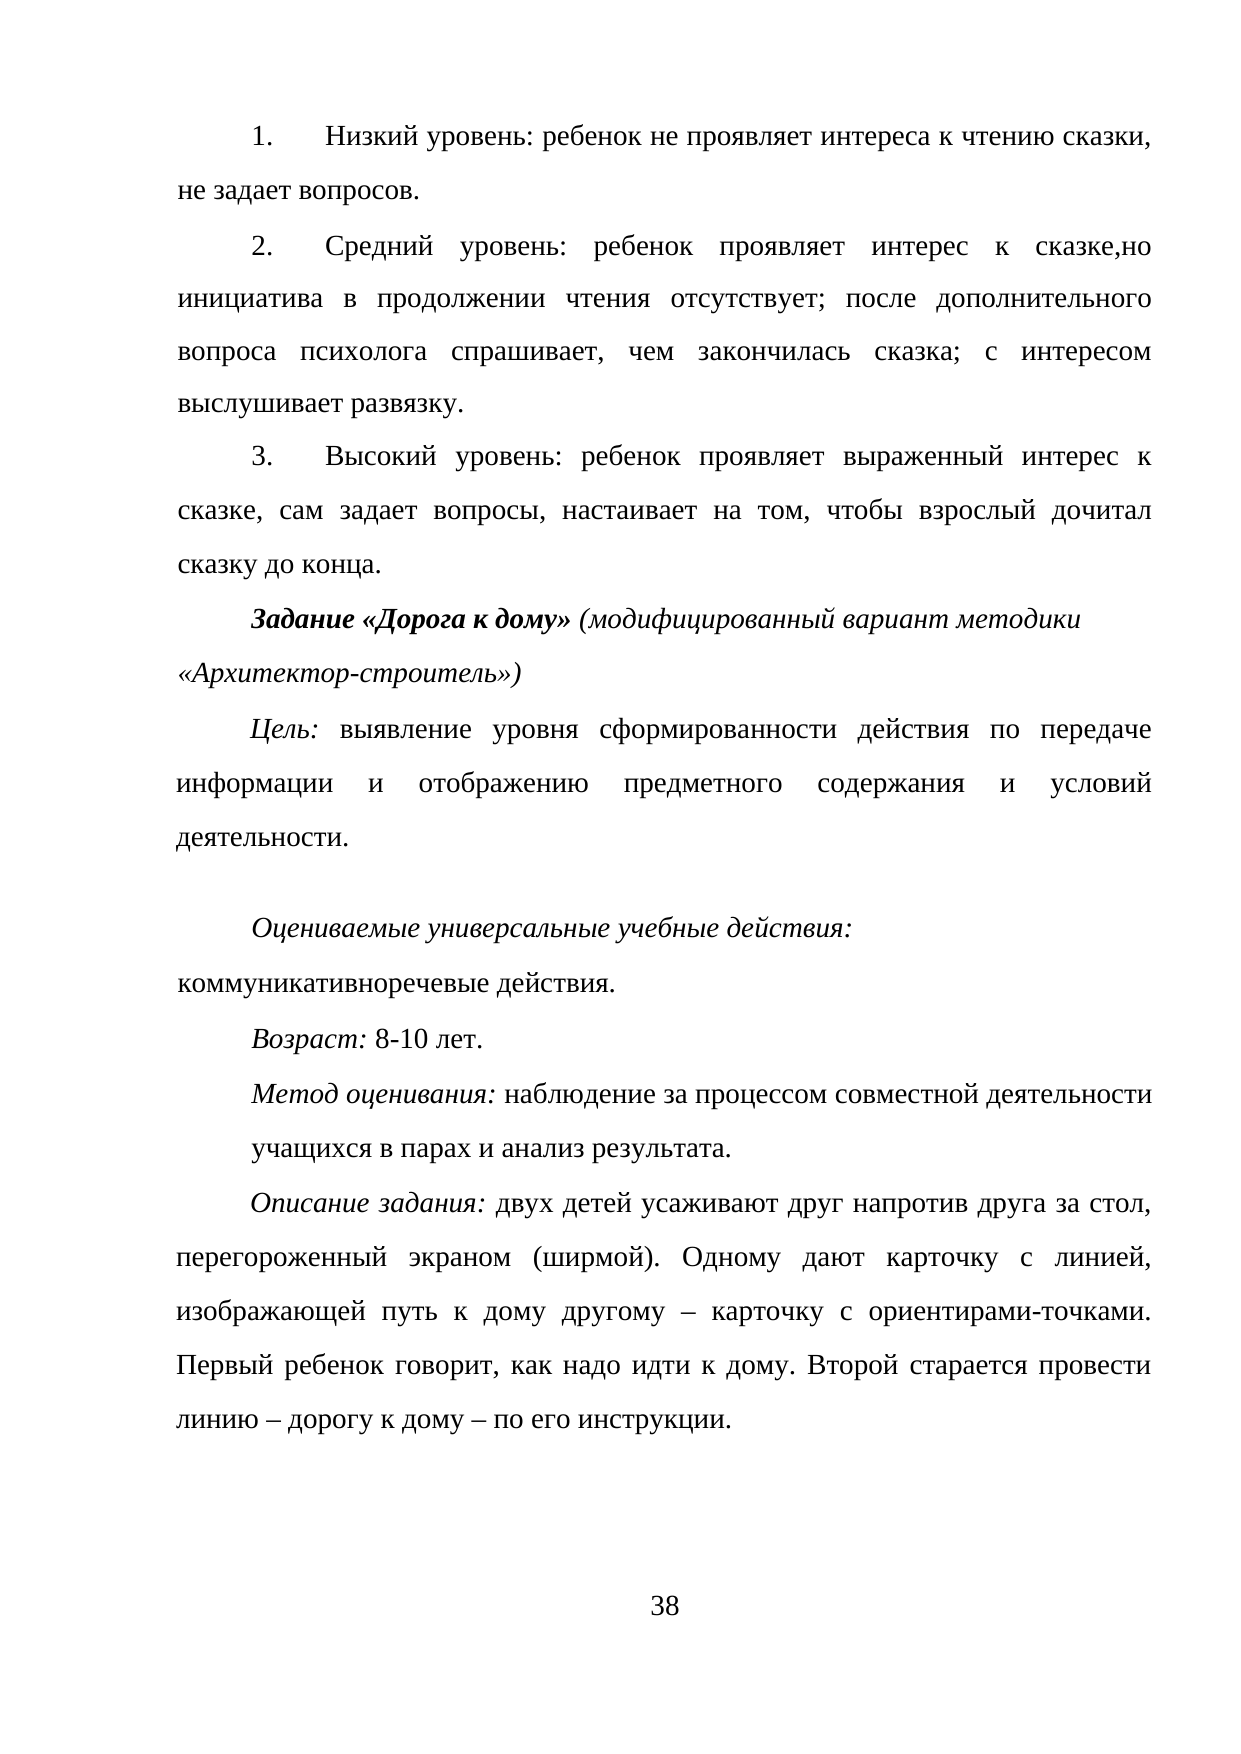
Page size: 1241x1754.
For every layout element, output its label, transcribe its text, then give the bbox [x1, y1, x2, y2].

list Средний уровень: ребенок проявляет интерес к сказке,но инициатива в продолжении чтения отсутствует; после дополнительного вопроса психолога спрашивает, чем закончилась сказка; с интересом выслушивает развязку. [177, 228, 1153, 419]
text Возраст: 8-10 лет. [251, 1021, 1153, 1054]
text Задание «Дорога к дому» (модифицированный вариант методики «Архитектор-строитель») [177, 601, 1159, 689]
text Метод оценивания: наблюдение за процессом совместной деятельности учащихся в парах и анализ результата. [251, 1076, 1153, 1164]
text Оцениваемые универсальные учебные действия: коммуникативноречевые действия. [177, 910, 1159, 999]
text Описание задания: двух детей усаживают друг напротив друга за стол, перегороженный экраном (ширмой). Одному дают карточку с линией, изображающей путь к дому другому – карточку с ориентирами-точками. Первый ребенок говорит, как надо идти к дому. Второй старается провести линию – дорогу к дому – по его инструкции. [176, 1186, 1153, 1435]
list Низкий уровень: ребенок не проявляет интереса к чтению сказки, не задает вопросов. [177, 118, 1153, 206]
text Цель: выявление уровня сформированности действия по передаче информации и отображению предметного содержания и условий деятельности. [176, 711, 1153, 852]
list Высокий уровень: ребенок проявляет выраженный интерес к сказке, сам задает вопросы, настаивает на том, чтобы взрослый дочитал сказку до конца. [177, 438, 1153, 579]
